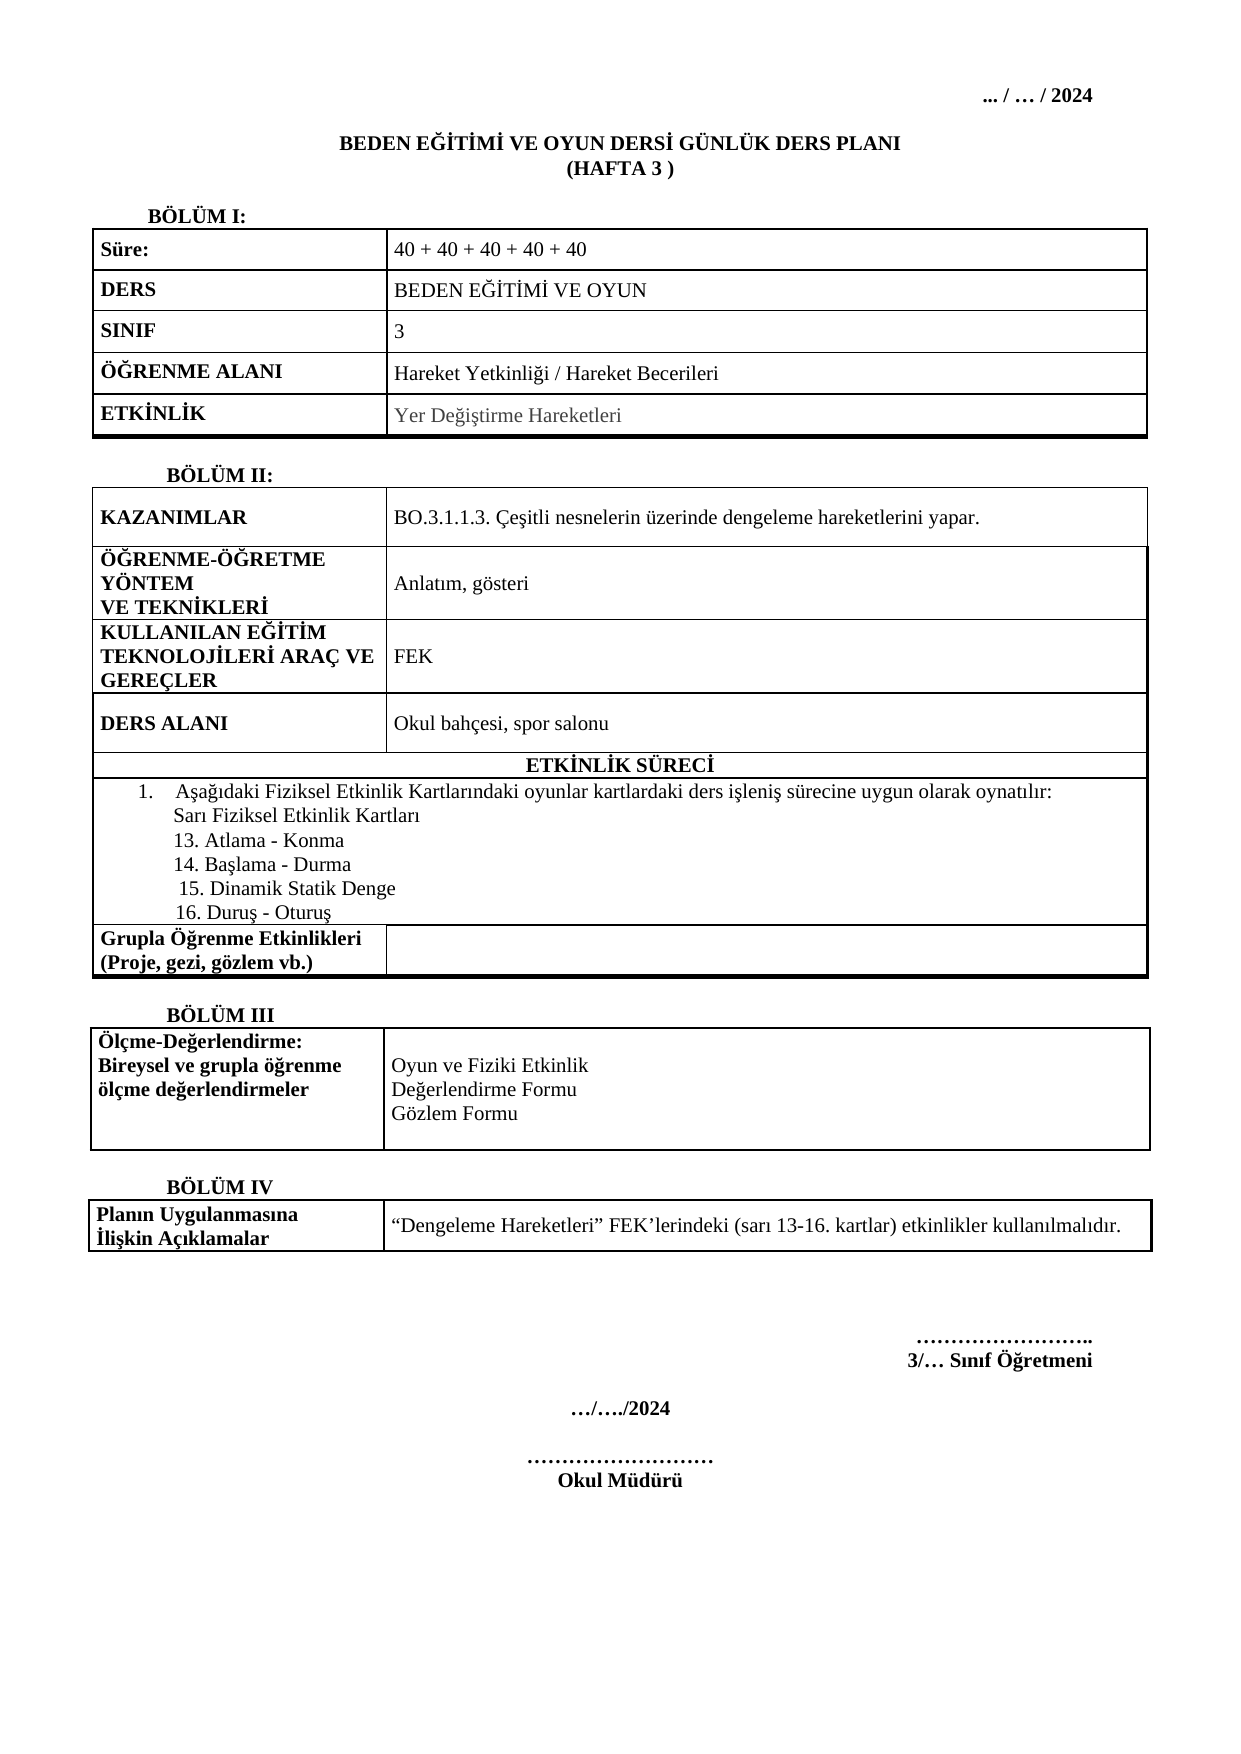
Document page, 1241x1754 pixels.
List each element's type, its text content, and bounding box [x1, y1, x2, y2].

table_header Planın Uygulanmasına İlişkin Açıklamalar [90, 1201, 383, 1249]
text ……………………… [148, 1444, 1093, 1468]
text …………………….. [148, 1324, 1093, 1348]
table_cell ETKİNLİK SÜRECİ [94, 753, 1146, 777]
table_cell 3 [388, 311, 1146, 352]
text (HAFTA 3 ) [148, 155, 1093, 179]
table_header KAZANIMLAR [93, 488, 386, 546]
table_cell Okul bahçesi, spor salonu [387, 694, 1146, 752]
text BÖLÜM I: [148, 203, 1093, 228]
table_cell Yer Değiştirme Hareketleri [388, 395, 1146, 434]
table_cell DERS [94, 271, 386, 310]
table_header Ölçme-Değerlendirme: Bireysel ve grupla öğrenme ölçme değerlendirmeler [92, 1029, 383, 1149]
text Okul Müdürü [148, 1468, 1093, 1492]
text BÖLÜM II: [148, 463, 1093, 487]
table_cell DERS ALANI [94, 694, 386, 752]
subtitle BÖLÜM IV [148, 1175, 1093, 1199]
table_cell [387, 926, 1146, 974]
text …/…./2024 [148, 1396, 1093, 1420]
table_cell Anlatım, gösteri [387, 547, 1146, 619]
text BEDEN EĞİTİMİ VE OYUN DERSİ GÜNLÜK DERS PLANI [148, 131, 1093, 155]
text 3/… Sınıf Öğretmeni [148, 1348, 1093, 1372]
table_cell Grupla Öğrenme Etkinlikleri (Proje, gezi, gözlem vb.) [94, 925, 386, 974]
table_cell Aşağıdaki Fiziksel Etkinlik Kartlarındaki oyunlar kartlardaki ders işleniş sürecine uygun olarak oynatılır: Sarı Fiziksel Etkinlik Kartları 13. Atlama - Konma 14. Başlama - Durma 15. Dinamik Statik Denge 16. Duruş - Oturuş [94, 779, 1146, 924]
table_header 40 + 40 + 40 + 40 + 40 [388, 230, 1146, 269]
table_cell ÖĞRENME ALANI [94, 353, 386, 393]
table_cell FEK [387, 620, 1146, 692]
table_cell Hareket Yetkinliği / Hareket Becerileri [388, 353, 1146, 393]
table_header “Dengeleme Hareketleri” FEK’lerindeki (sarı 13-16. kartlar) etkinlikler kullanılmalıdır. [385, 1201, 1150, 1249]
table_header Süre: [94, 230, 386, 269]
table_cell SINIF [94, 311, 386, 352]
text ... / … / 2024 [148, 83, 1093, 107]
table_cell KULLANILAN EĞİTİM TEKNOLOJİLERİ ARAÇ VE GEREÇLER [93, 620, 386, 692]
subtitle BÖLÜM III [148, 1003, 1093, 1027]
table_cell ÖĞRENME-ÖĞRETME YÖNTEM VE TEKNİKLERİ [93, 547, 386, 619]
table_header Oyun ve Fiziki Etkinlik Değerlendirme Formu Gözlem Formu [385, 1029, 1149, 1149]
table_header BO.3.1.1.3. Çeşitli nesnelerin üzerinde dengeleme hareketlerini yapar. [387, 488, 1147, 546]
table_cell ETKİNLİK [94, 395, 386, 434]
table_cell BEDEN EĞİTİMİ VE OYUN [388, 271, 1146, 310]
